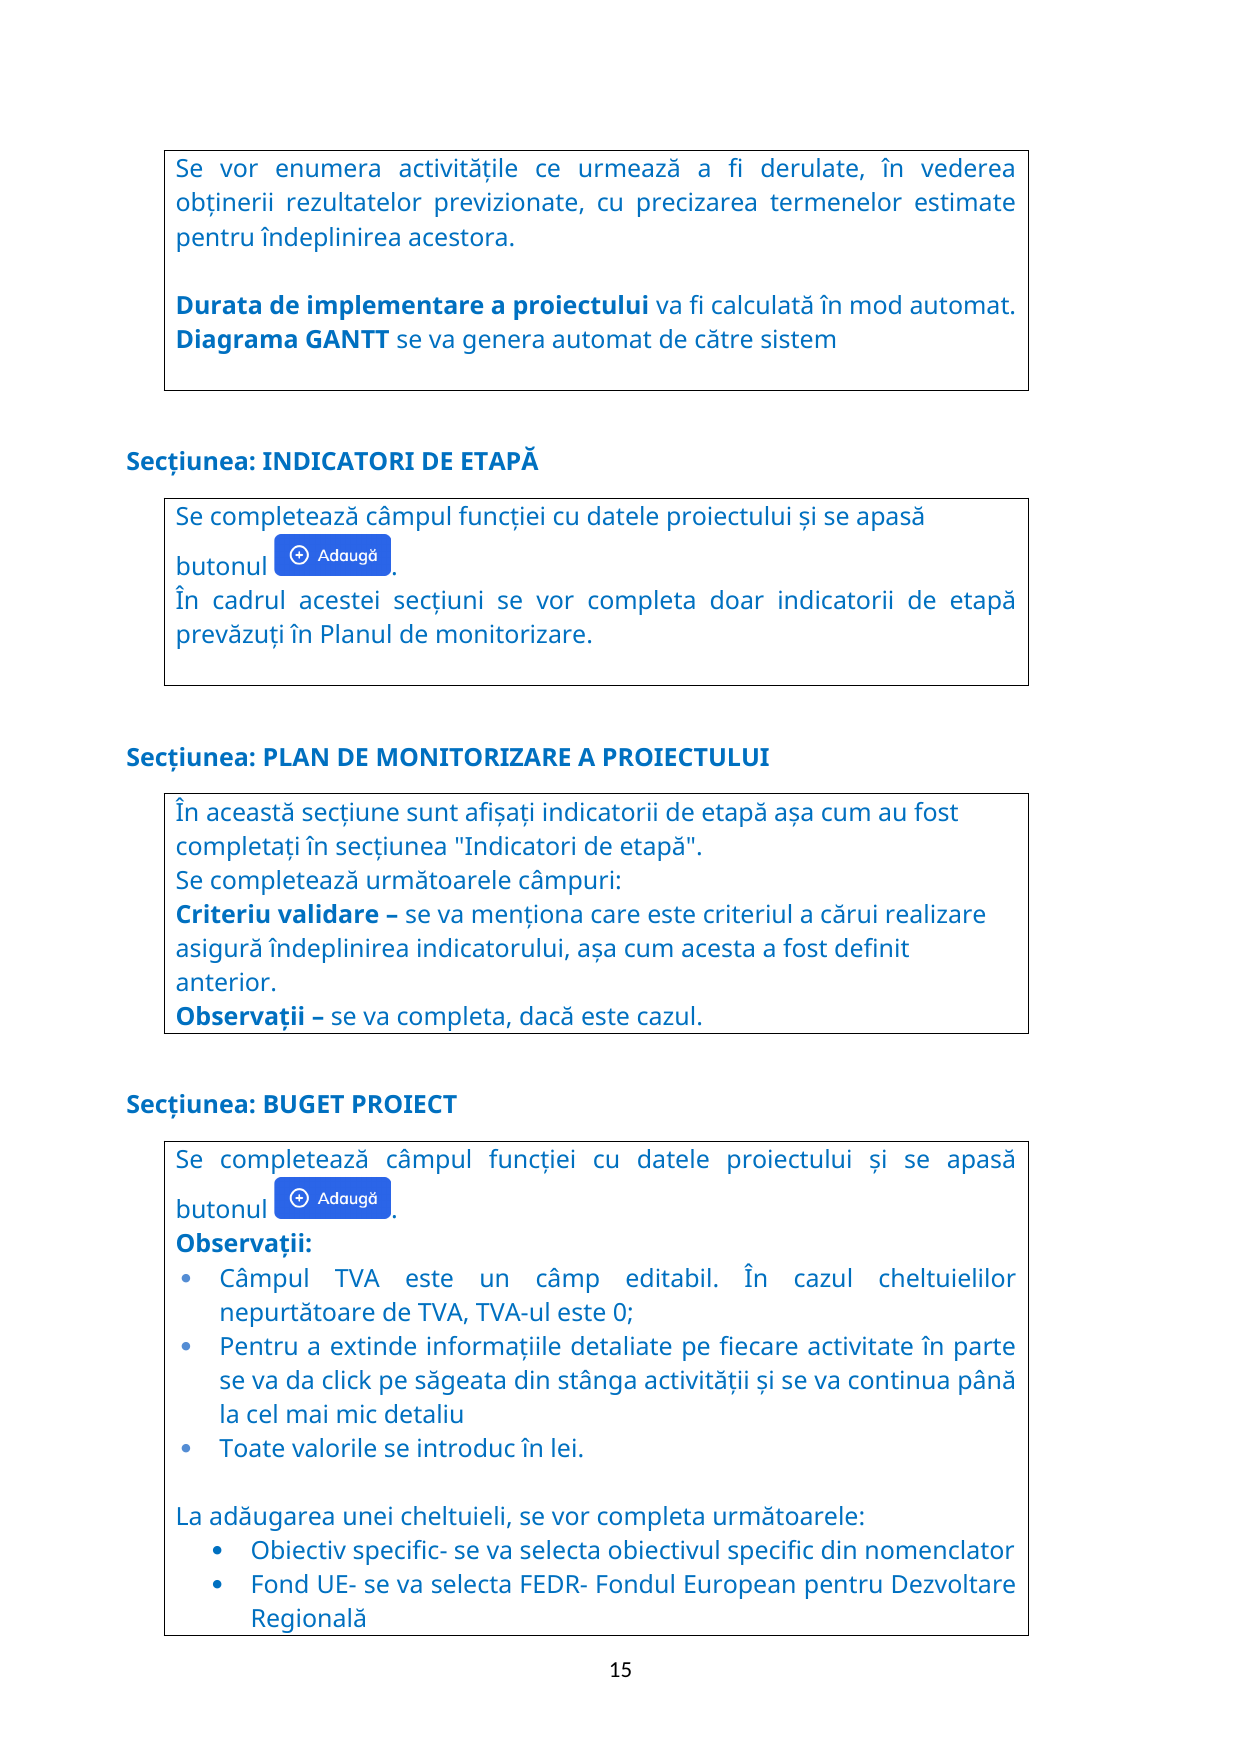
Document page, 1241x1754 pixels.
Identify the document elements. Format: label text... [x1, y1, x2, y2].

table_header În această secțiune sunt afișați indicatorii de etapă așa cum au fost completați în secțiunea "Indicatori de etapă". Se completează următoarele câmpuri: Criteriu validare – se va menționa care este criteriul a cărui realizare asigură îndeplinirea indicatorului, așa cum acesta a fost definit anterior. Observaţii – se va completa, dacă este cazul. [165, 794, 1028, 1033]
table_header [165, 151, 1028, 389]
table_header Se completează câmpul funcției cu datele proiectului și se apasă butonul . În cadrul acestei secțiuni se vor completa doar indicatorii de etapă prevăzuți în Planul de monitorizare. [165, 499, 1028, 685]
text Secțiunea: PLAN DE MONITORIZARE A PROIECTULUI [126, 740, 1152, 774]
text Secțiunea: BUGET PROIECT [126, 1087, 1152, 1121]
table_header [165, 1142, 1028, 1635]
text Secțiunea: INDICATORI DE ETAPĂ [126, 444, 1152, 478]
